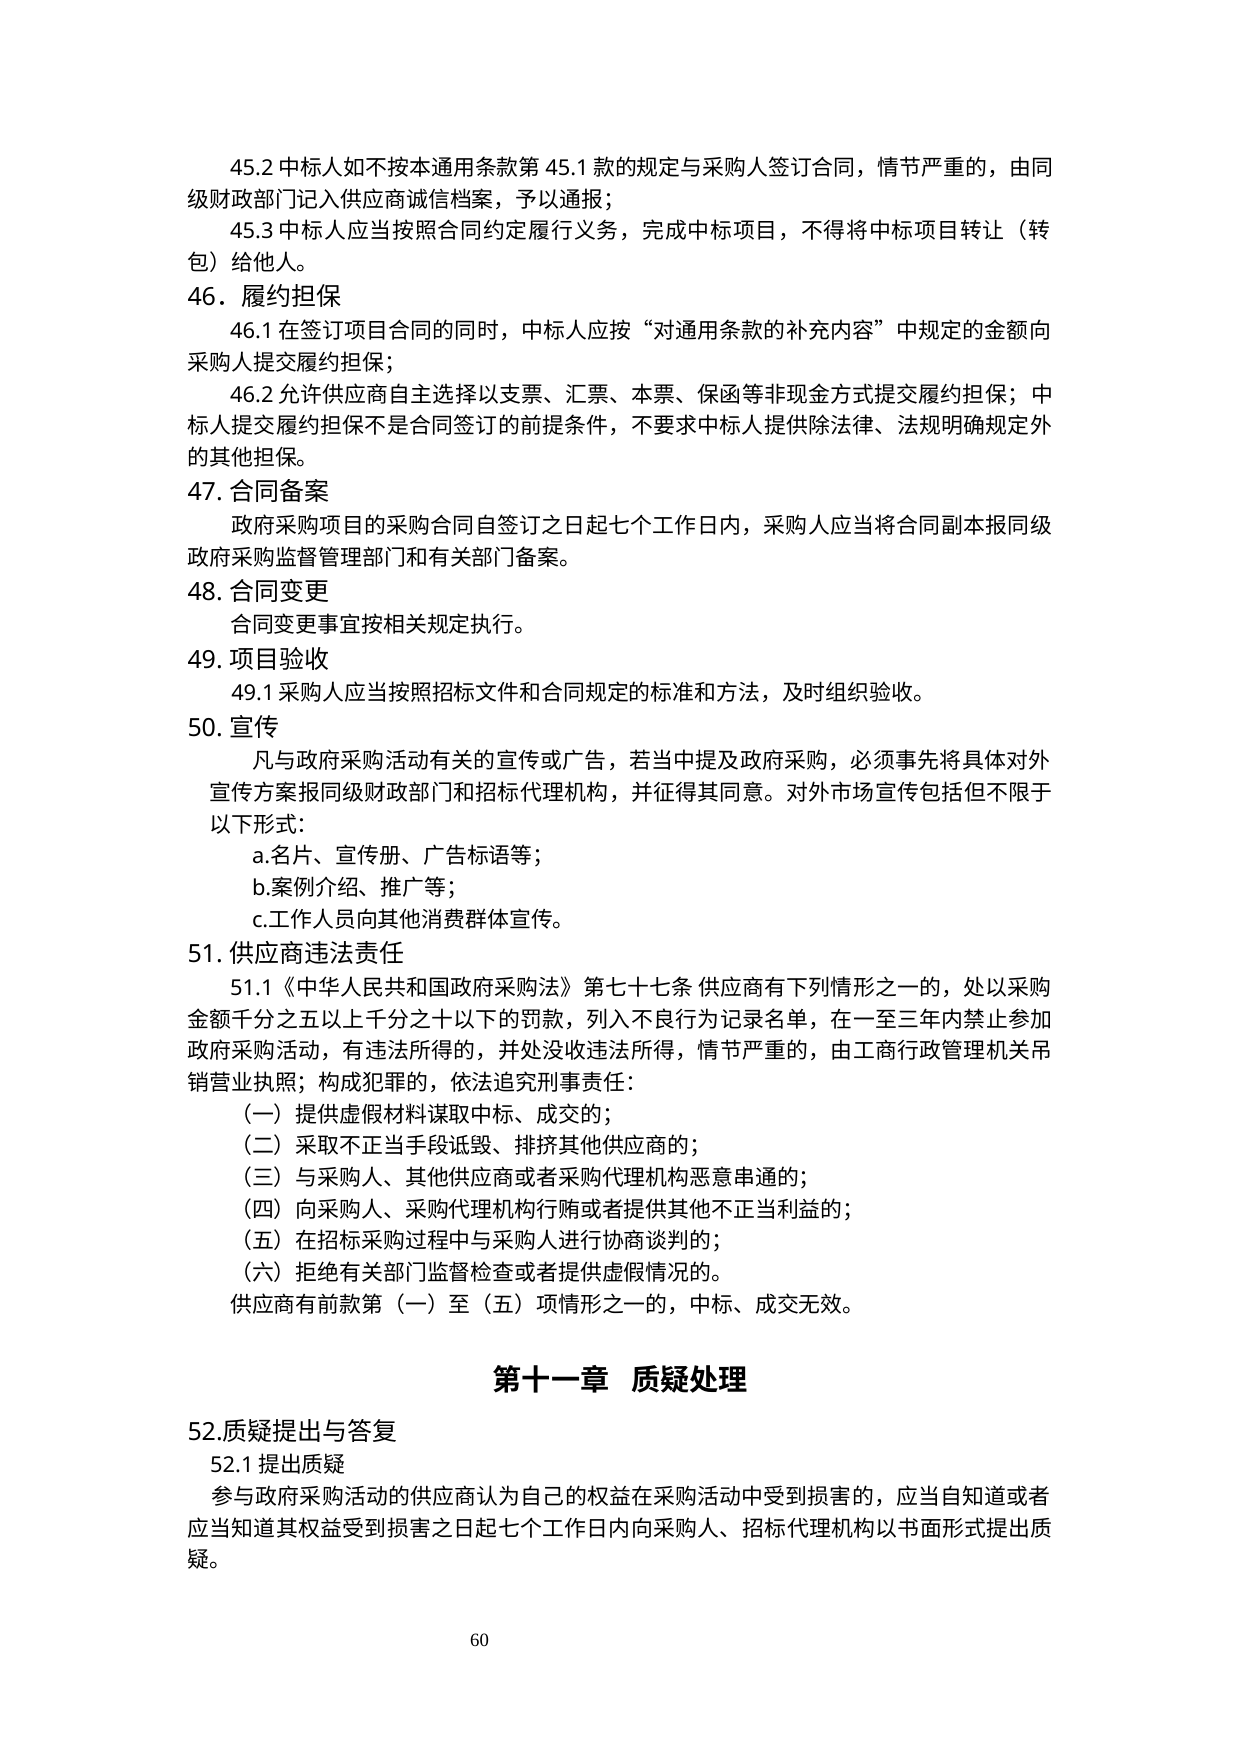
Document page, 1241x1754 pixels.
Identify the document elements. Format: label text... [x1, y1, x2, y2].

text 52.质疑提出与答复 [187, 1411, 1053, 1447]
text 49. 项目验收 [187, 639, 1053, 675]
subtitle 质疑处理 [187, 1356, 1053, 1398]
text 48. 合同变更 [187, 571, 1053, 607]
text 47. 合同备案 [187, 472, 1053, 508]
text （三）与采购人、其他供应商或者采购代理机构恶意串通的； [187, 1160, 1053, 1192]
text 供应商有前款第（一）至（五）项情形之一的，中标、成交无效。 [187, 1287, 1053, 1318]
text 46．履约担保 [187, 277, 1053, 313]
text （五）在招标采购过程中与采购人进行协商谈判的； [187, 1223, 1053, 1255]
text 52.1提出质疑 [187, 1447, 1053, 1479]
text b.案例介绍、推广等； [209, 870, 1053, 902]
text 49.1采购人应当按照招标文件和合同规定的标准和方法，及时组织验收。 [187, 675, 1035, 707]
text 46.1在签订项目合同的同时，中标人应按“对通用条款的补充内容”中规定的金额向采购人提交履约担保； [187, 313, 1053, 377]
text a.名片、宣传册、广告标语等； [209, 838, 1053, 870]
text 45.2中标人如不按本通用条款第45.1款的规定与采购人签订合同，情节严重的，由同级财政部门记入供应商诚信档案，予以通报； [187, 150, 1053, 213]
text 凡与政府采购活动有关的宣传或广告，若当中提及政府采购，必须事先将具体对外宣传方案报同级财政部门和招标代理机构，并征得其同意。对外市场宣传包括但不限于以下形式： [209, 743, 1053, 838]
text 50. 宣传 [187, 707, 1053, 743]
text 政府采购项目的采购合同自签订之日起七个工作日内，采购人应当将合同副本报同级政府采购监督管理部门和有关部门备案。 [187, 508, 1053, 571]
text c.工作人员向其他消费群体宣传。 [209, 902, 1053, 934]
text （二）采取不正当手段诋毁、排挤其他供应商的； [187, 1128, 1053, 1160]
text 51. 供应商违法责任 [187, 934, 1053, 970]
text 45.3中标人应当按照合同约定履行义务，完成中标项目，不得将中标项目转让（转包）给他人。 [187, 213, 1053, 277]
text 51.1《中华人民共和国政府采购法》第七十七条 供应商有下列情形之一的，处以采购金额千分之五以上千分之十以下的罚款，列入不良行为记录名单，在一至三年内禁止参加政府采购活动，有违法所得的，并处没收违法所得，情节严重的，由工商行政管理机关吊销营业执照；构成犯罪的，依法追究刑事责任： [187, 970, 1053, 1097]
text （四）向采购人、采购代理机构行贿或者提供其他不正当利益的； [187, 1192, 1053, 1223]
text 46.2允许供应商自主选择以支票、汇票、本票、保函等非现金方式提交履约担保；中标人提交履约担保不是合同签订的前提条件，不要求中标人提供除法律、法规明确规定外的其他担保。 [187, 377, 1053, 472]
text 参与政府采购活动的供应商认为自己的权益在采购活动中受到损害的，应当自知道或者应当知道其权益受到损害之日起七个工作日内向采购人、招标代理机构以书面形式提出质疑。 [187, 1479, 1053, 1574]
text （一）提供虚假材料谋取中标、成交的； [187, 1097, 1053, 1128]
text （六）拒绝有关部门监督检查或者提供虚假情况的。 [187, 1255, 1053, 1287]
text 合同变更事宜按相关规定执行。 [187, 607, 1053, 639]
